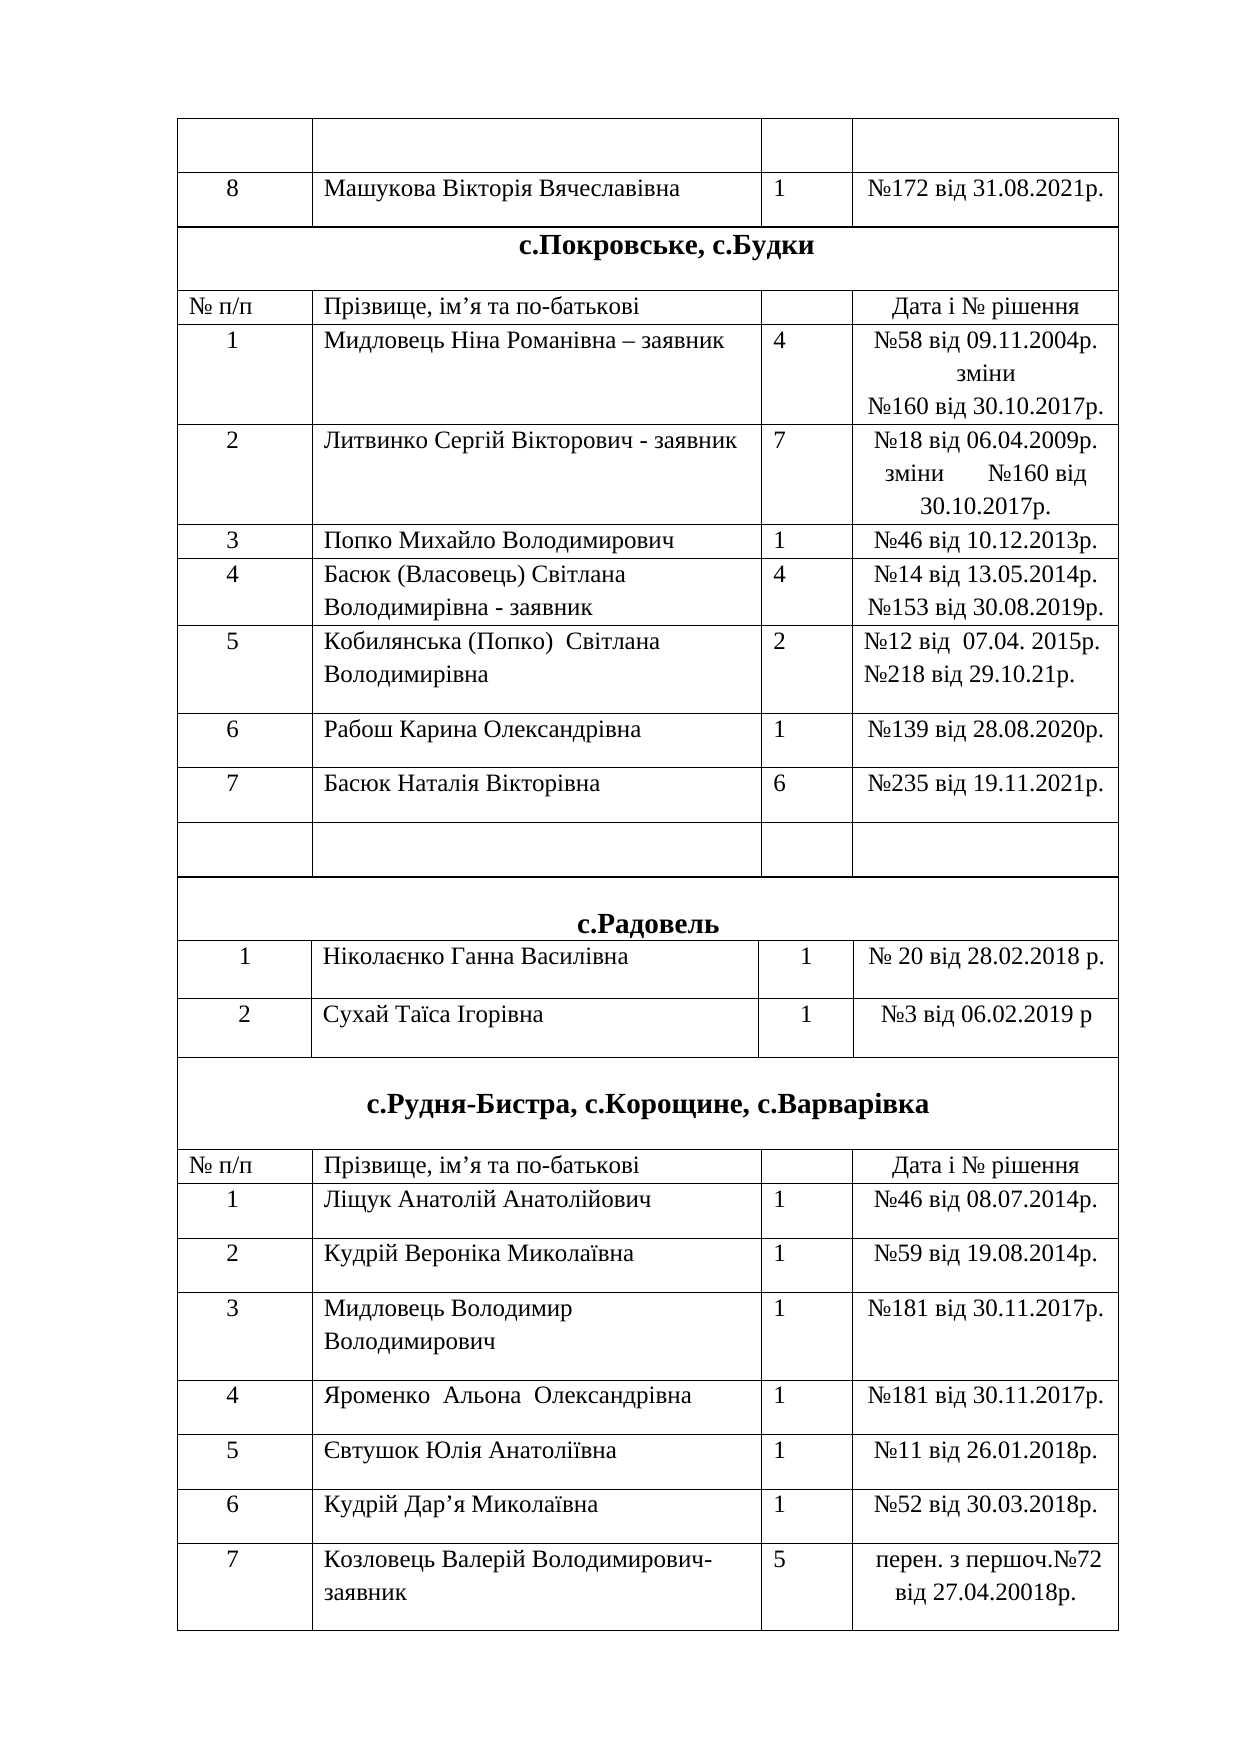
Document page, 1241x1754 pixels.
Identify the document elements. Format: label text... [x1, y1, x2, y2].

table_cell 3 [178, 525, 312, 558]
table_cell 1 [762, 1293, 852, 1379]
table_cell Яроменко Альона Олександрівна [313, 1381, 761, 1434]
table_cell №12 від 07.04. 2015р. №218 від 29.10.21р. [853, 626, 1118, 713]
table_cell Козловець Валерій Володимирович-заявник [313, 1544, 761, 1630]
table_cell 4 [762, 325, 852, 424]
table_cell Машукова Вікторія Вячеславівна [313, 173, 761, 226]
table_cell 2 [762, 626, 852, 713]
table_cell 5 [762, 1544, 852, 1630]
table_cell 1 [762, 1381, 852, 1434]
table_cell перен. з першоч.№72 від 27.04.20018р. [853, 1544, 1118, 1630]
table_cell 1 [759, 999, 853, 1057]
table_cell Ліщук Анатолій Анатолійович [313, 1184, 761, 1237]
table_cell 6 [178, 714, 312, 767]
table_cell [178, 823, 312, 876]
table_cell 1 [759, 941, 853, 998]
table_cell [762, 823, 852, 876]
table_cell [313, 119, 761, 172]
table_cell 4 [762, 559, 852, 625]
table_cell 1 [762, 119, 852, 172]
table_cell № 20 від 28.02.2018 р. [854, 941, 1118, 998]
table_cell Дата і № рішення [853, 1150, 1118, 1183]
table_cell 3 [178, 1293, 312, 1379]
table_cell с.Рудня-Бистра, с.Корощине, с.Варварівка [178, 1058, 1118, 1149]
table_cell 1 [762, 173, 852, 226]
table_cell 1 [178, 1184, 312, 1237]
table_cell 2 [178, 999, 311, 1057]
table_cell Дата і № рішення [853, 291, 1118, 324]
table_cell Мидловець Ніна Романівна – заявник [313, 325, 761, 424]
table_cell 1 [178, 941, 311, 998]
table_cell №139 від 28.08.2020р. [853, 714, 1118, 767]
table_cell [853, 823, 1118, 876]
table_cell Кудрій Дар’я Миколаївна [313, 1490, 761, 1543]
table_cell № п/п [178, 291, 312, 324]
table_cell Басюк Наталія Вікторівна [313, 768, 761, 822]
table_cell 2 [178, 425, 312, 524]
table_cell Басюк (Власовець) Світлана Володимирівна - заявник [313, 559, 761, 625]
table_cell №52 від 30.03.2018р. [853, 1490, 1118, 1543]
table_cell Євтушок Юлія Анатоліївна [313, 1435, 761, 1488]
table_cell [762, 291, 852, 324]
table_cell Литвинко Сергій Вікторович - заявник [313, 425, 761, 524]
table_cell 2 [178, 1239, 312, 1292]
table_cell 1 [762, 1490, 852, 1543]
table_cell 8 [178, 173, 312, 226]
table_cell №172 від 31.08.2021р. [853, 173, 1118, 226]
table_cell № п/п [178, 1150, 312, 1183]
table_cell 1 [762, 1435, 852, 1488]
table_cell 7 [762, 425, 852, 524]
table_cell 7 [178, 119, 312, 172]
table_cell Сухай Таїса Ігорівна [312, 999, 758, 1057]
table_cell 1 [762, 1184, 852, 1237]
table_cell Рабош Карина Олександрівна [313, 714, 761, 767]
table_cell №59 від 19.08.2014р. [853, 1239, 1118, 1292]
table_cell 1 [178, 325, 312, 424]
table_cell №58 від 09.11.2004р. зміни №160 від 30.10.2017р. [853, 325, 1118, 424]
table_cell с.Покровське, с.Будки [178, 228, 1118, 290]
table_cell №46 від 08.07.2014р. [853, 1184, 1118, 1237]
table_cell Ніколаєнко Ганна Василівна [312, 941, 758, 998]
table_cell 7 [178, 768, 312, 822]
table_cell [762, 1150, 852, 1183]
table_cell 6 [178, 1490, 312, 1543]
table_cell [853, 119, 1118, 172]
table_cell с.Радовель [178, 878, 1118, 940]
table_cell Попко Михайло Володимирович [313, 525, 761, 558]
table_cell Кудрій Вероніка Миколаївна [313, 1239, 761, 1292]
table_cell 4 [178, 559, 312, 625]
table_cell 4 [178, 1381, 312, 1434]
table_cell 5 [178, 626, 312, 713]
table_cell Мидловець Володимир Володимирович [313, 1293, 761, 1379]
table_cell Прізвище, ім’я та по-батькові [313, 1150, 761, 1183]
table_cell №235 від 19.11.2021р. [853, 768, 1118, 822]
table_cell №3 від 06.02.2019 р [854, 999, 1118, 1057]
table_cell №46 від 10.12.2013р. [853, 525, 1118, 558]
table_cell 1 [762, 714, 852, 767]
table_cell 7 [178, 1544, 312, 1630]
table_cell №11 від 26.01.2018р. [853, 1435, 1118, 1488]
table_cell Кобилянська (Попко) Світлана Володимирівна [313, 626, 761, 713]
table_cell №14 від 13.05.2014р. №153 від 30.08.2019р. [853, 559, 1118, 625]
table_cell 1 [762, 525, 852, 558]
table_cell №181 від 30.11.2017р. [853, 1293, 1118, 1379]
table_cell Прізвище, ім’я та по-батькові [313, 291, 761, 324]
table_cell 5 [178, 1435, 312, 1488]
table_cell [313, 823, 761, 876]
table_cell 1 [762, 1239, 852, 1292]
table_cell 6 [762, 768, 852, 822]
table_cell №18 від 06.04.2009р. зміни №160 від 30.10.2017р. [853, 425, 1118, 524]
table_cell №181 від 30.11.2017р. [853, 1381, 1118, 1434]
